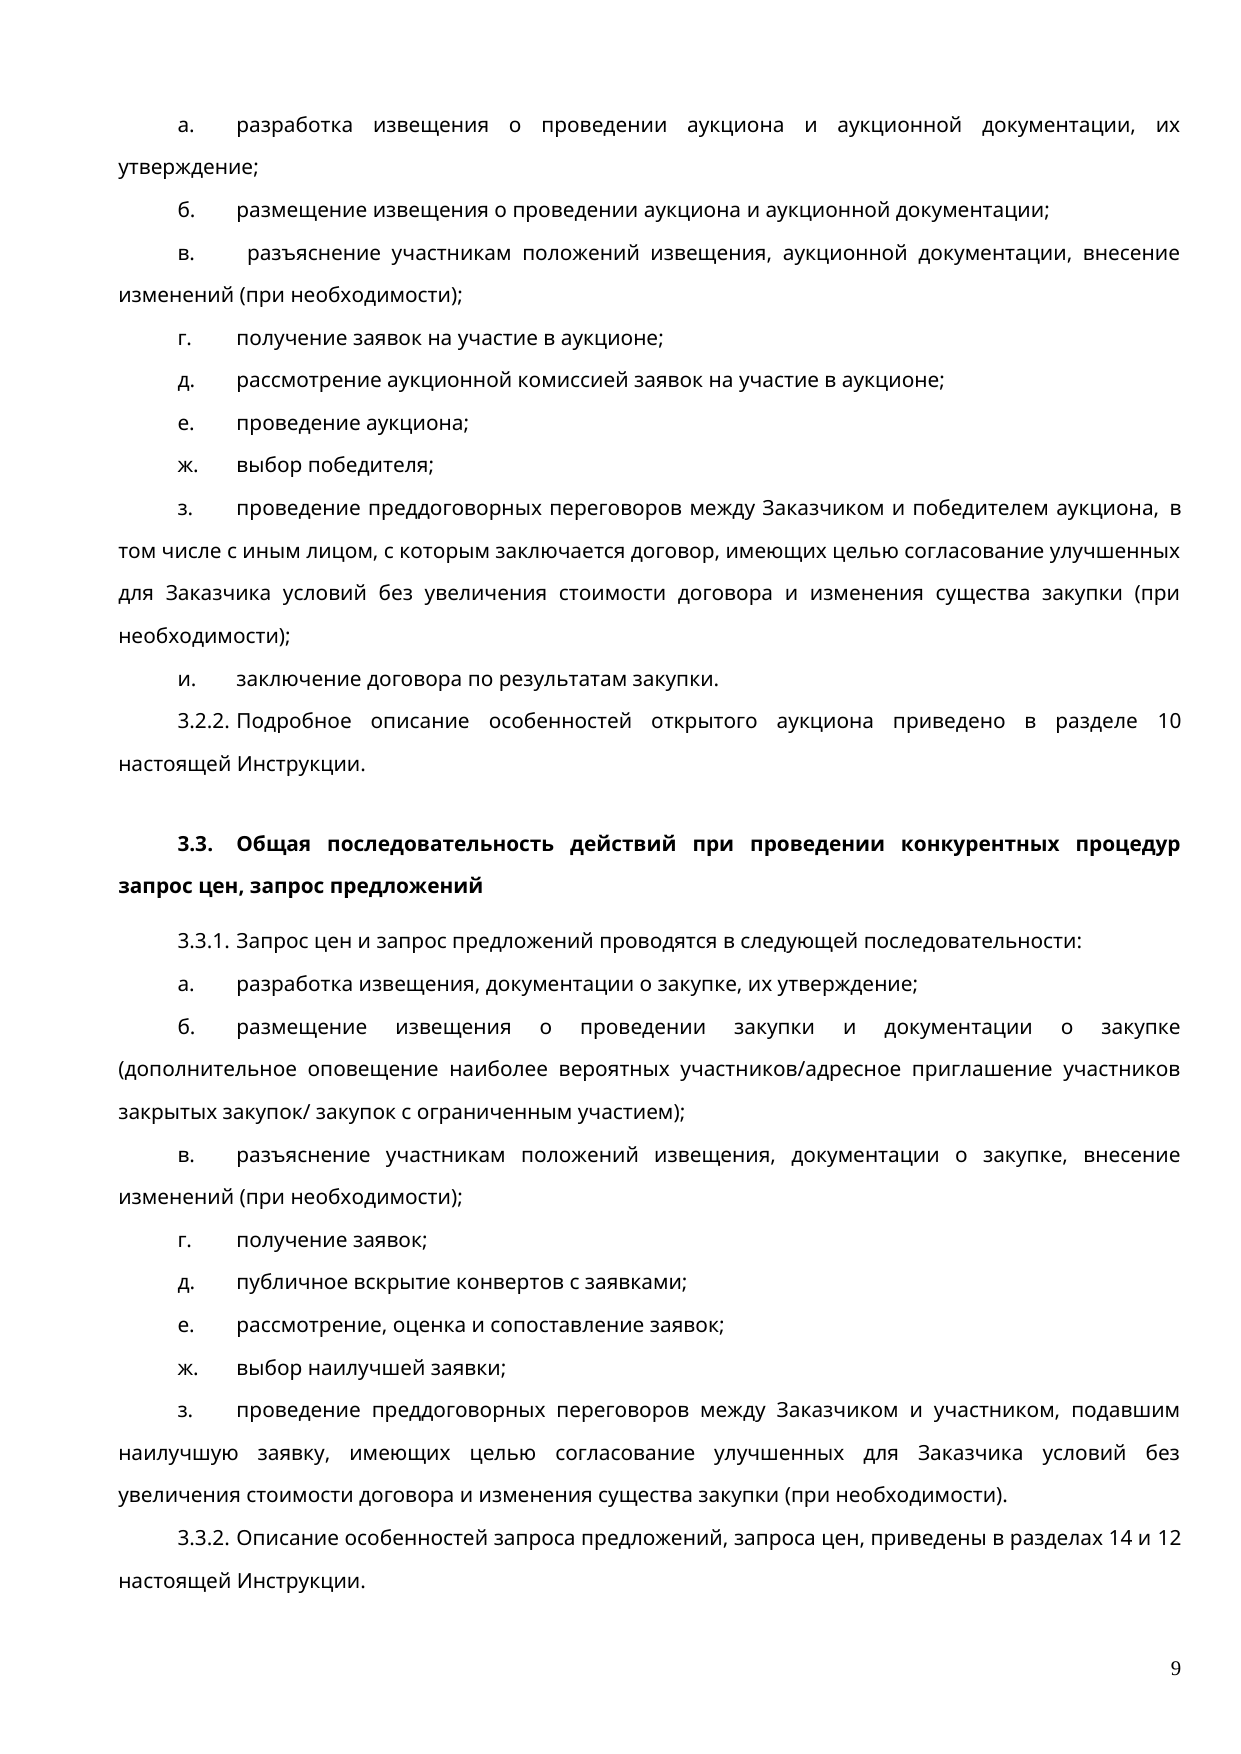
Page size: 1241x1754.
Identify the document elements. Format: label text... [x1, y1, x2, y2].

list размещение извещения о проведении закупки и документации о закупке (дополнительное оповещение наиболее вероятных участников/адресное приглашение участников закрытых закупок/ закупок с ограниченным участием); [118, 1012, 1181, 1126]
list выбор победителя; [118, 451, 1181, 479]
text Описание особенностей запроса предложений, запроса цен, приведены в разделах 14 и 12 настоящей Инструкции. [118, 1523, 1181, 1594]
list выбор наилучшей заявки; [118, 1353, 1181, 1381]
list проведение преддоговорных переговоров между Заказчиком и победителем аукциона, в том числе с иным лицом, с которым заключается договор, имеющих целью согласование улучшенных для Заказчика условий без увеличения стоимости договора и изменения существа закупки (при необходимости); [118, 493, 1181, 649]
list получение заявок; [118, 1225, 1181, 1253]
list разъяснение участникам положений извещения, документации о закупке, внесение изменений (при необходимости); [118, 1140, 1181, 1211]
text Запрос цен и запрос предложений проводятся в следующей последовательности: [118, 927, 1181, 955]
list разработка извещения о проведении аукциона и аукционной документации, их утверждение; [118, 110, 1181, 181]
list разъяснение участникам положений извещения, аукционной документации, внесение изменений (при необходимости); [118, 238, 1181, 309]
text Подробное описание особенностей открытого аукциона приведено в разделе 10 настоящей Инструкции. [118, 706, 1181, 777]
list рассмотрение, оценка и сопоставление заявок; [118, 1310, 1181, 1338]
list получение заявок на участие в аукционе; [118, 323, 1181, 351]
text Общая последовательность действий при проведении конкурентных процедур запрос цен, запрос предложений [118, 829, 1181, 900]
list разработка извещения, документации о закупке, их утверждение; [118, 969, 1181, 998]
list заключение договора по результатам закупки. [118, 664, 1181, 692]
list рассмотрение аукционной комиссией заявок на участие в аукционе; [118, 365, 1181, 394]
list публичное вскрытие конвертов с заявками; [118, 1267, 1181, 1296]
list проведение аукциона; [118, 408, 1181, 436]
list размещение извещения о проведении аукциона и аукционной документации; [118, 195, 1181, 223]
list проведение преддоговорных переговоров между Заказчиком и участником, подавшим наилучшую заявку, имеющих целью согласование улучшенных для Заказчика условий без увеличения стоимости договора и изменения существа закупки (при необходимости). [118, 1395, 1181, 1509]
